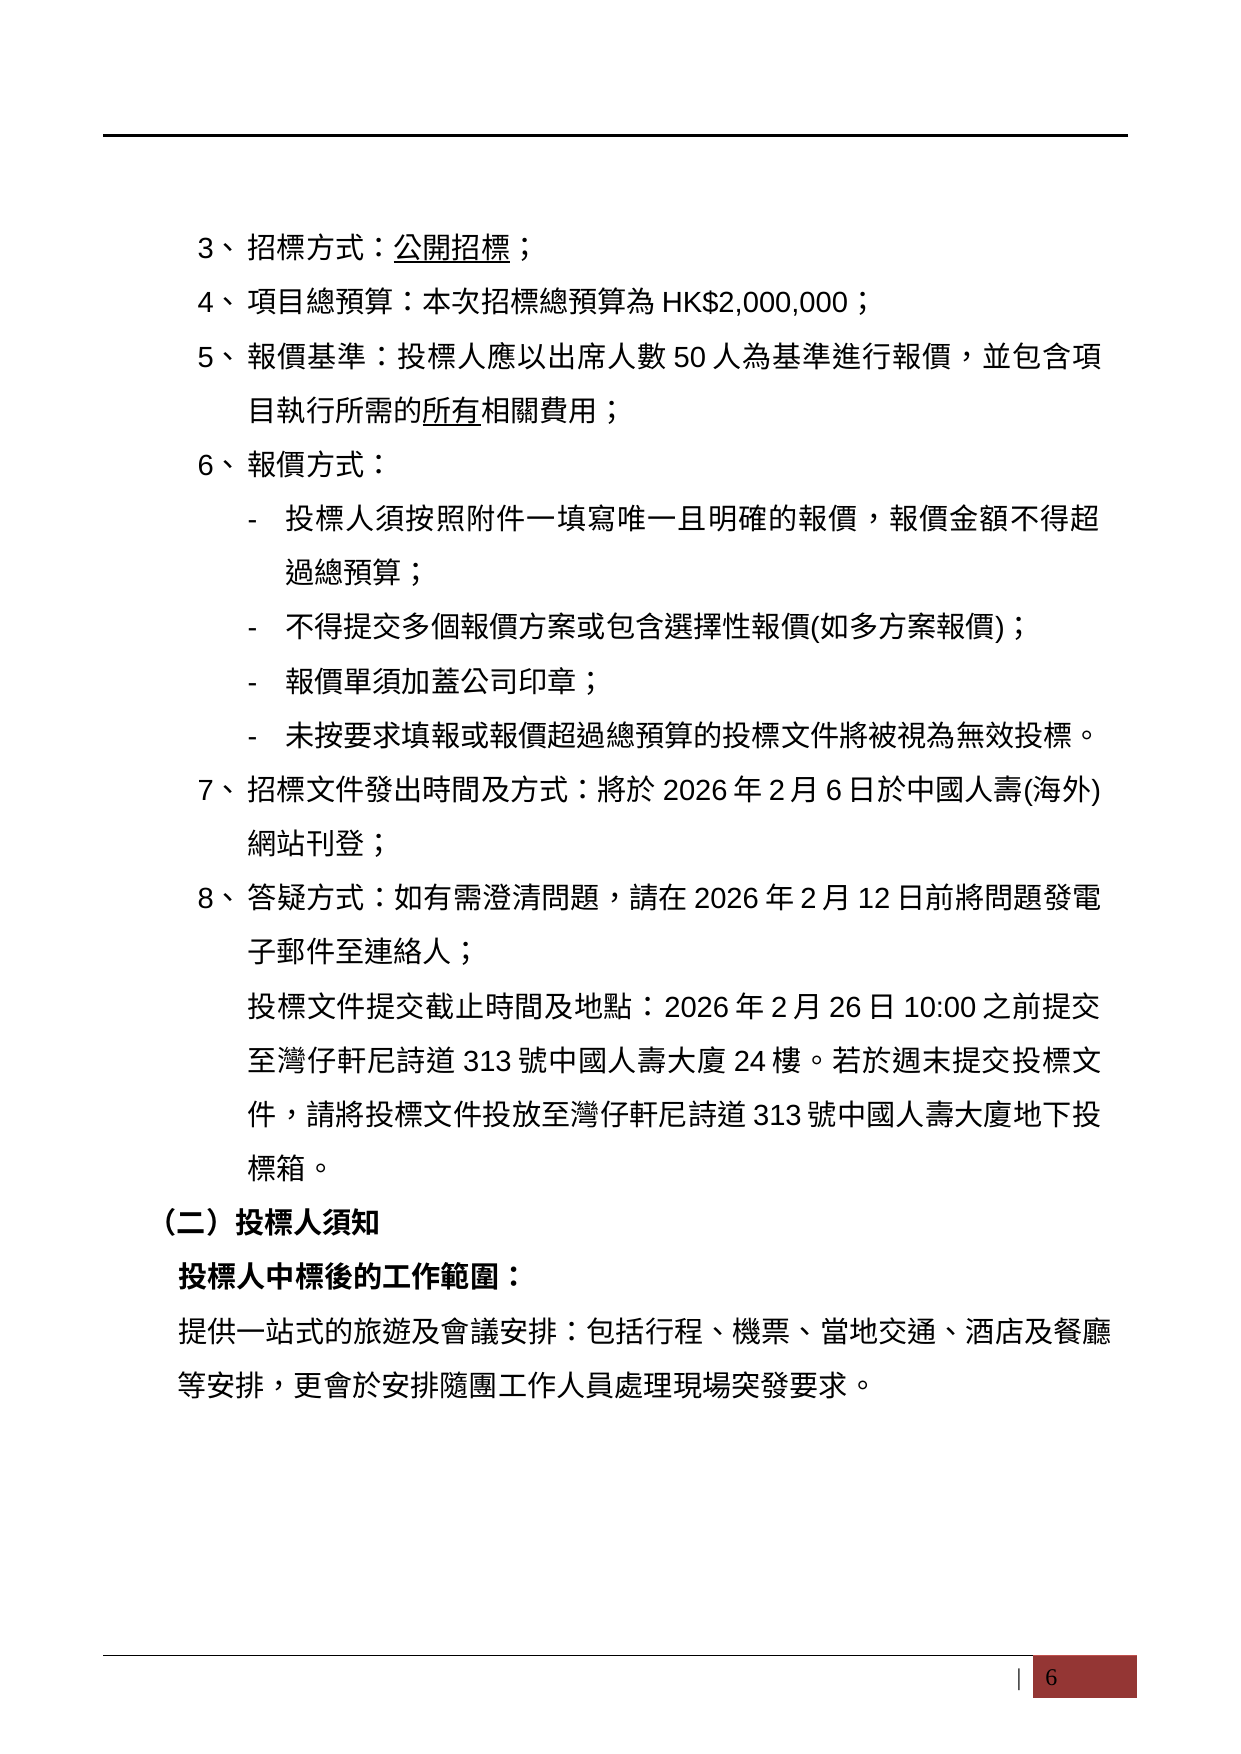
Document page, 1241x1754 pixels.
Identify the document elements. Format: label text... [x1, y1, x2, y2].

text 提供一站式的旅遊及會議安排：包括行程、機票、當地交通、酒店及餐廳等安排，更會於安排隨團工作人員處理現場突發要求。 [162, 1299, 1137, 1407]
text 投標人中標後的工作範圍： [103, 1244, 1101, 1299]
list 報價基準：投標人應以出席人數50人為基準進行報價，並包含項目執行所需的所有相關費用； [197, 324, 1101, 432]
list 投標人須按照附件一填寫唯一且明確的報價，報價金額不得超過總預算； [247, 486, 1101, 594]
list 答疑方式：如有需澄清問題，請在2026年2月12日前將問題發電子郵件至連絡人； [197, 865, 1101, 974]
list 報價方式： [197, 432, 1101, 486]
list 報價單須加蓋公司印章； [247, 649, 1101, 703]
list 未按要求填報或報價超過總預算的投標文件將被視為無效投標。 [247, 703, 1101, 757]
text （二）投標人須知 [147, 1190, 1101, 1244]
list 投標文件提交截止時間及地點：2026年2月26日10:00之前提交至灣仔軒尼詩道313號中國人壽大廈24樓。若於週末提交投標文件，請將投標文件投放至灣仔軒尼詩道313號中國人壽大廈地下投標箱。 [247, 974, 1101, 1190]
list 招標方式：公開招標； [197, 215, 1101, 269]
list 項目總預算：本次招標總預算為HK$2,000,000； [197, 269, 1101, 324]
list 不得提交多個報價方案或包含選擇性報價(如多方案報價)； [247, 594, 1101, 649]
list 招標文件發出時間及方式：將於2026年2月6日於中國人壽(海外)網站刊登； [197, 757, 1101, 865]
